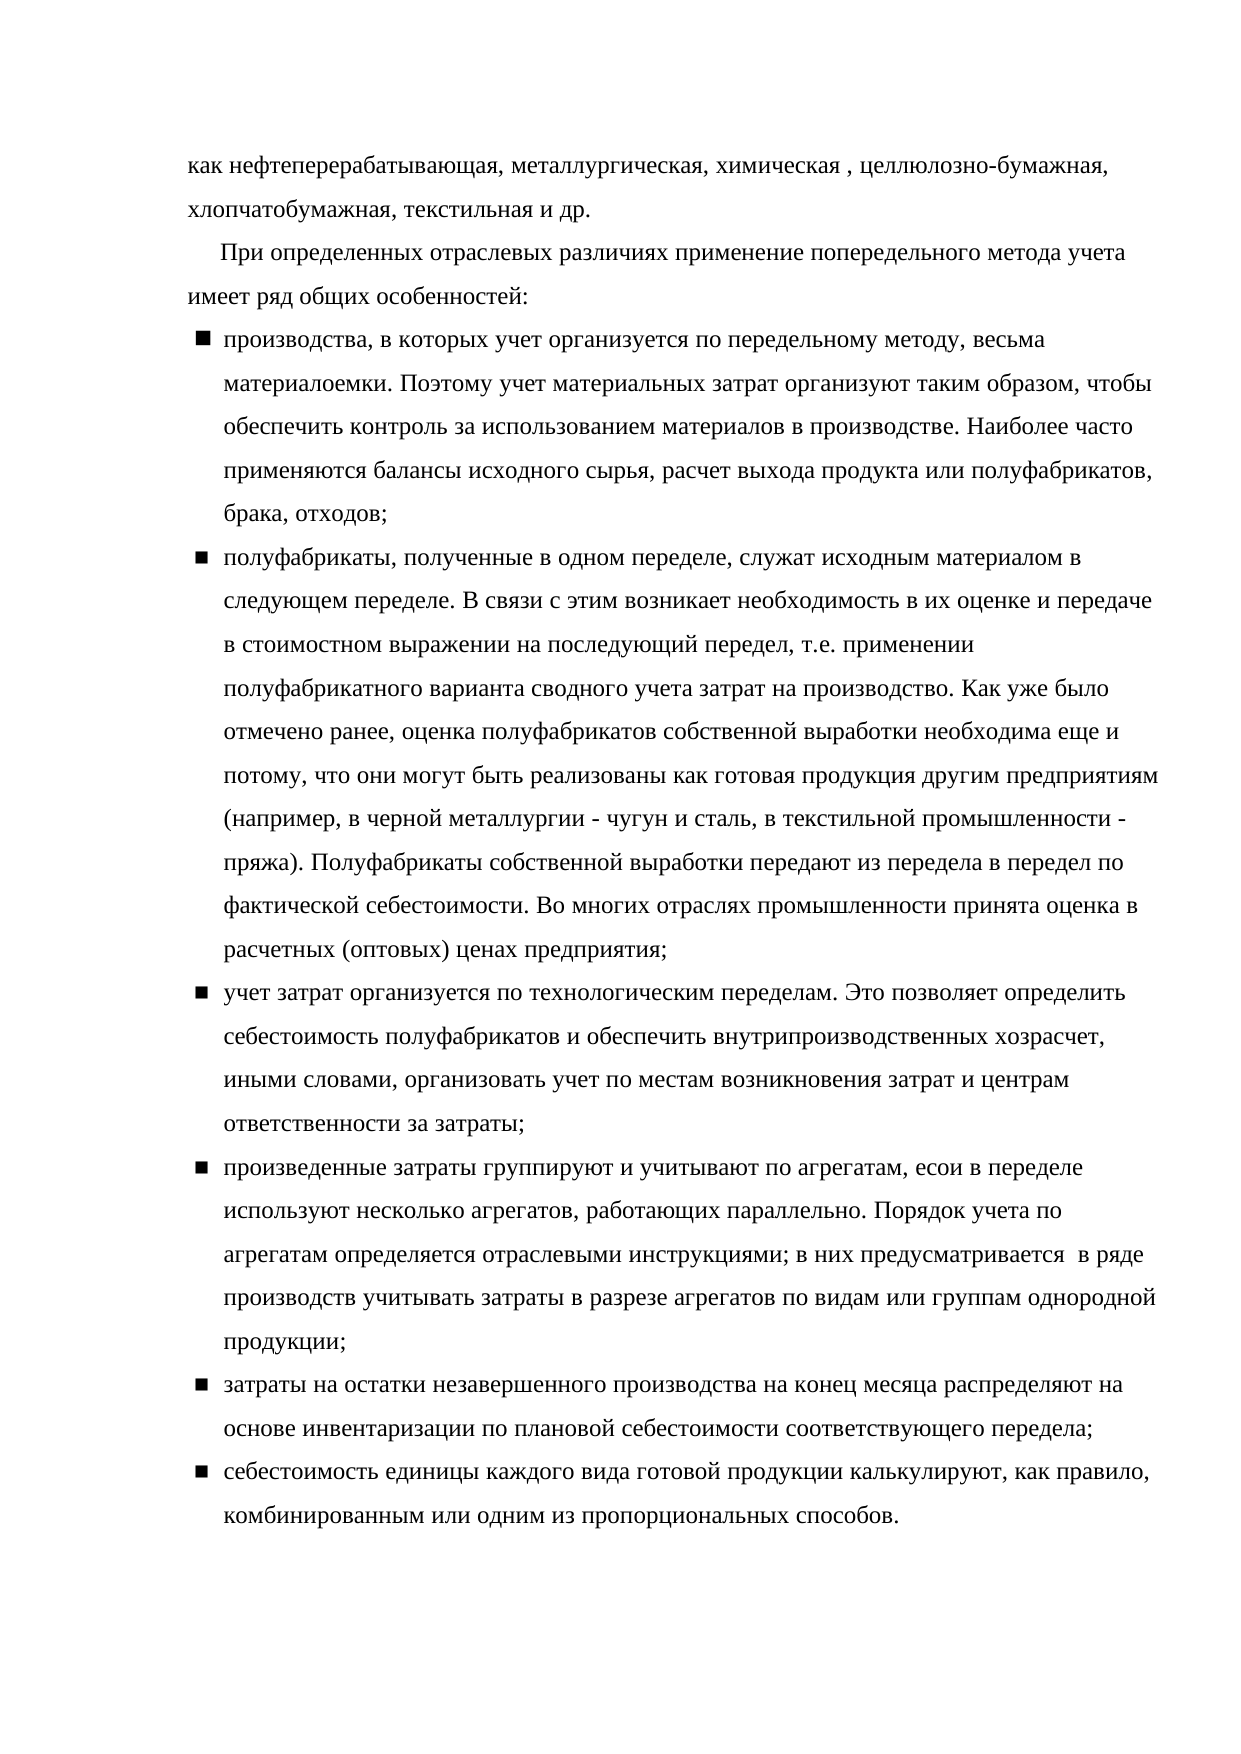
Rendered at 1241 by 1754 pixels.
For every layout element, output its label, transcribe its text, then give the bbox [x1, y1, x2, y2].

list произведенные затраты группируют и учитывают по агрегатам, есои в переделе используют несколько агрегатов, работающих параллельно. Порядок учета по агрегатам определяется отраслевыми инструкциями; в них предусматривается в ряде производств учитывать затраты в разрезе агрегатов по видам или группам однородной продукции; [194, 1151, 1167, 1355]
text При определенных отраслевых различиях применение попередельного метода учета имеет ряд общих особенностей: [187, 237, 1167, 310]
list затраты на остатки незавершенного производства на конец месяца распределяют на основе инвентаризации по плановой себестоимости соответствующего передела; [194, 1369, 1167, 1442]
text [187, 150, 1167, 223]
list полуфабрикаты, полученные в одном переделе, служат исходным материалом в следующем переделе. В связи с этим возникает необходимость в их оценке и передаче в стоимостном выражении на последующий передел, т.е. применении полуфабрикатного варианта сводного учета затрат на производство. Как уже было отмечено ранее, оценка полуфабрикатов собственной выработки необходима еще и потому, что они могут быть реализованы как готовая продукция другим предприятиям (например, в черной металлургии - чугун и сталь, в текстильной промышленности - пряжа). Полуфабрикаты собственной выработки передают из передела в передел по фактической себестоимости. Во многих отраслях промышленности принята оценка в расчетных (оптовых) ценах предприятия; [194, 542, 1167, 963]
list производства, в которых учет организуется по передельному методу, весьма материалоемки. Поэтому учет материальных затрат организуют таким образом, чтобы обеспечить контроль за использованием материалов в производстве. Наиболее часто применяются балансы исходного сырья, расчет выхода продукта или полуфабрикатов, брака, отходов; [194, 324, 1167, 527]
list учет затрат организуется по технологическим переделам. Это позволяет определить себестоимость полуфабрикатов и обеспечить внутрипроизводственных хозрасчет, иными словами, организовать учет по местам возникновения затрат и центрам ответственности за затраты; [194, 977, 1167, 1137]
list себестоимость единицы каждого вида готовой продукции калькулируют, как правило, комбинированным или одним из пропорциональных способов. [194, 1456, 1167, 1529]
